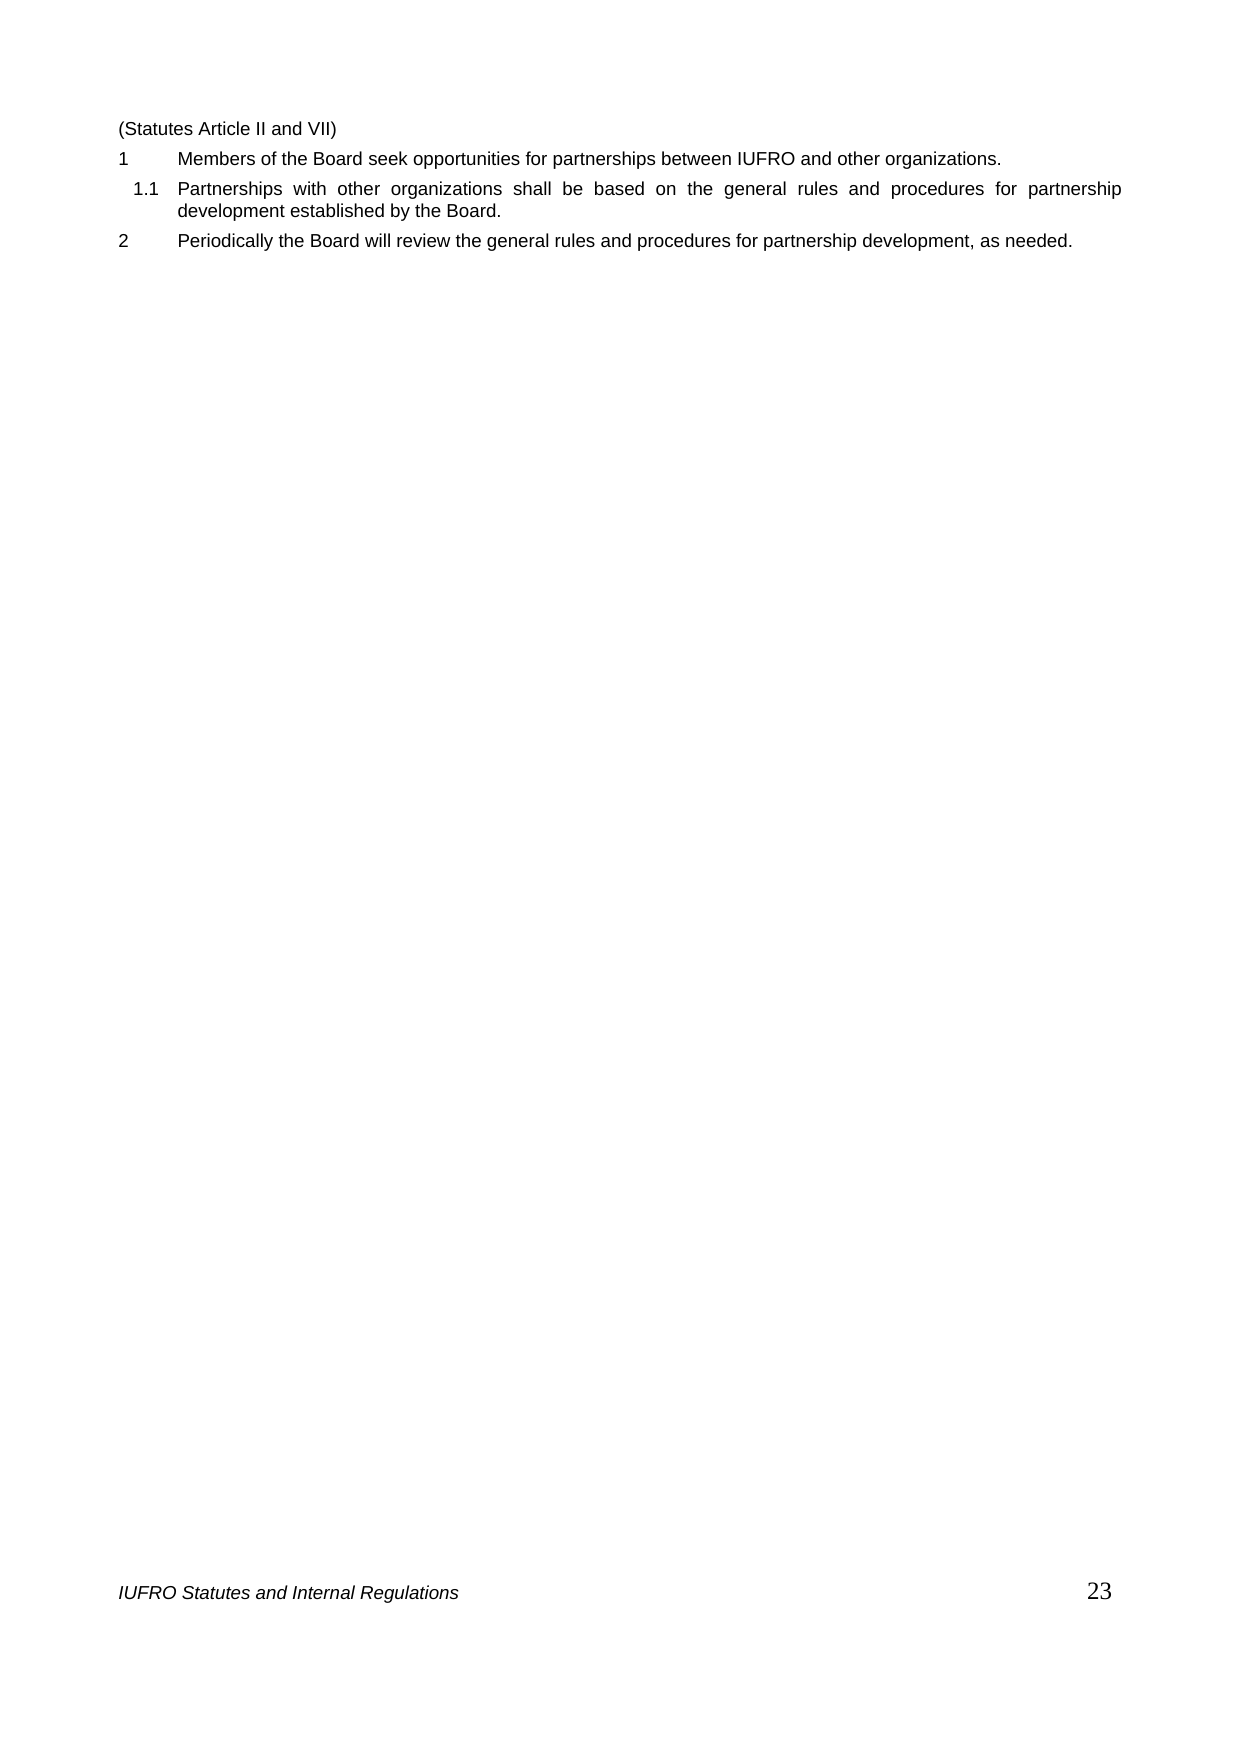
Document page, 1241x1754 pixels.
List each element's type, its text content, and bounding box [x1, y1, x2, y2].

text (Statutes Article II and VII) [118, 118, 1122, 140]
text 1 Members of the Board seek opportunities for partnerships between IUFRO and other organizations. [118, 148, 1122, 169]
text 2 Periodically the Board will review the general rules and procedures for partnership development, as needed. [118, 229, 1122, 251]
text 1.1 Partnerships with other organizations shall be based on the general rules and procedures for partnership development established by the Board. [133, 178, 1122, 221]
